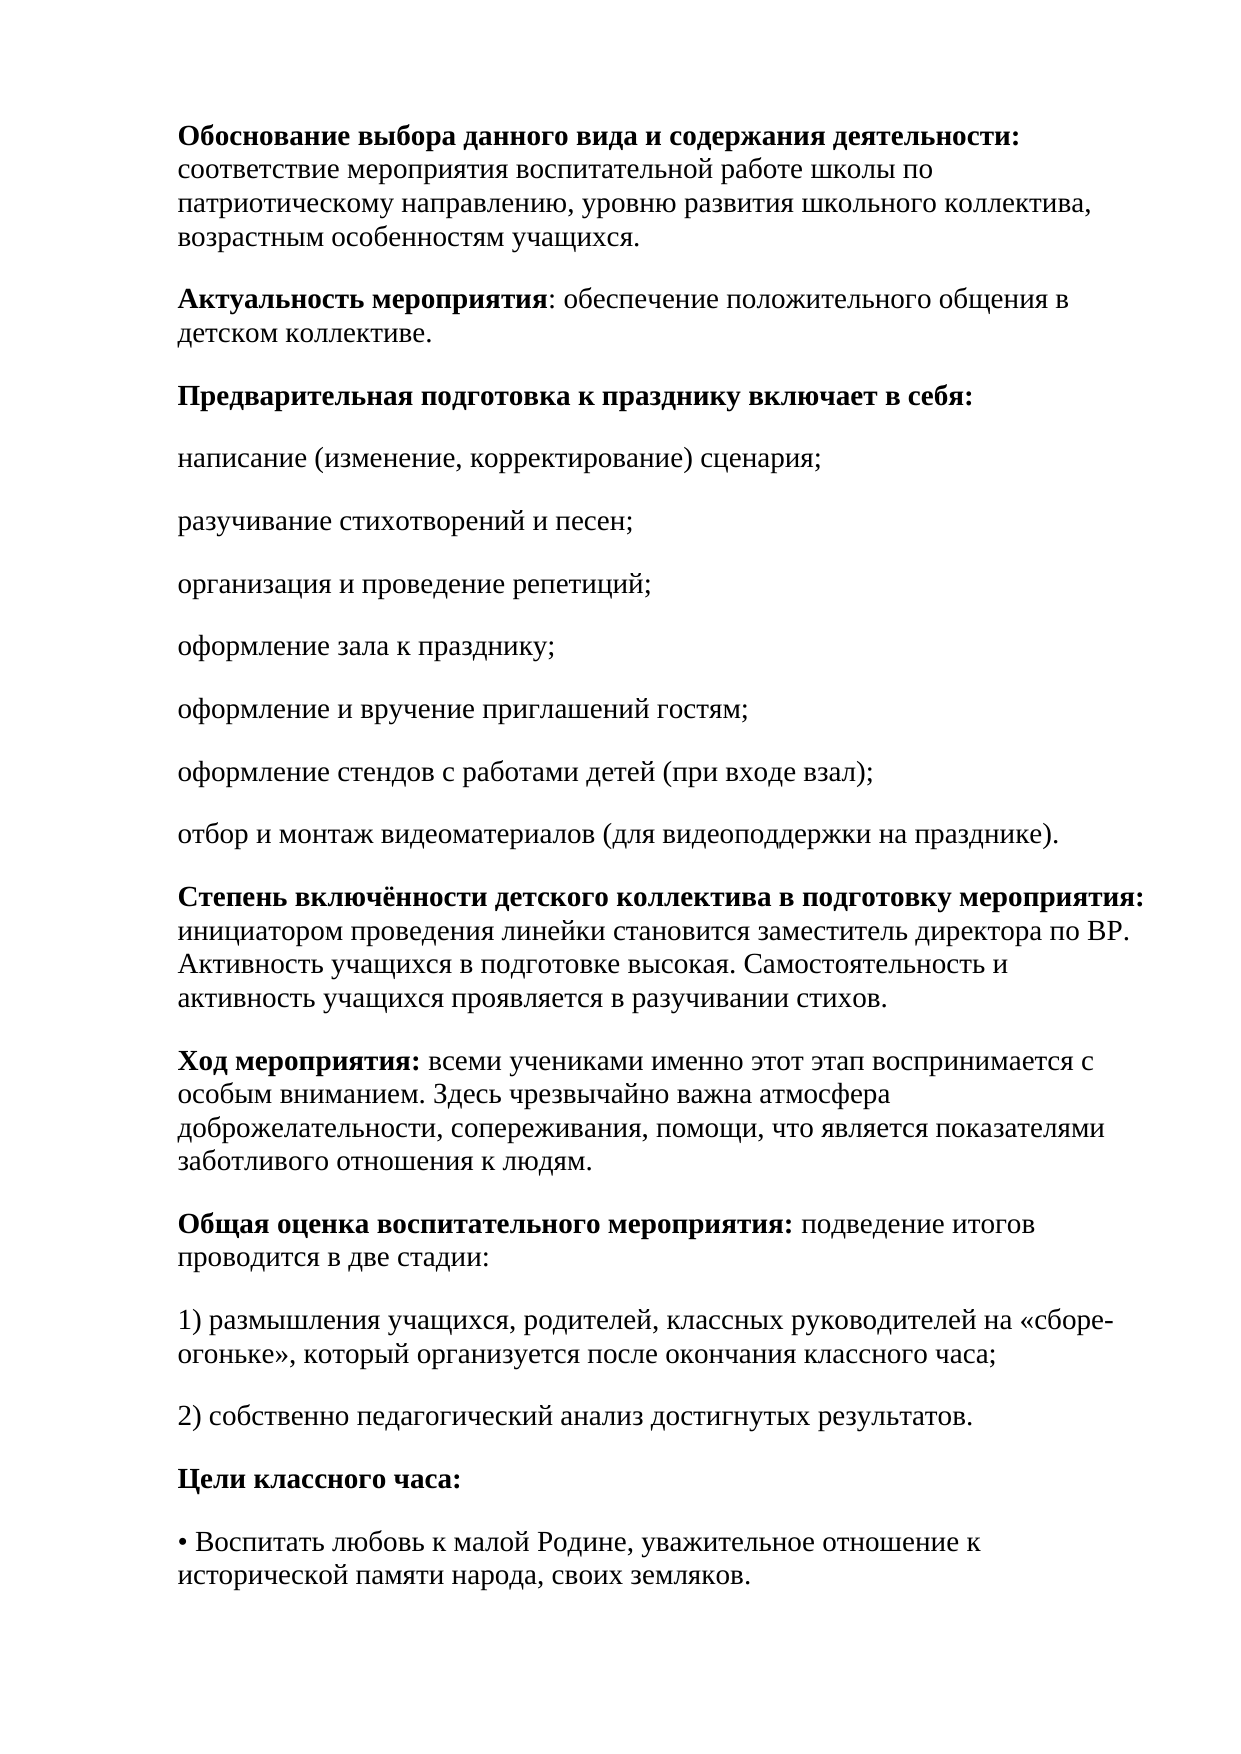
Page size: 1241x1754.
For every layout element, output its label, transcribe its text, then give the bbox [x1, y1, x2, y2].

text отбор и монтаж видеоматериалов (для видеоподдержки на празднике). [177, 817, 1152, 850]
text написание (изменение, корректирование) сценария; [177, 440, 1152, 474]
text 1) размышления учащихся, родителей, классных руководителей на «сборе-огоньке», который организуется после окончания классного часа; [177, 1302, 1152, 1369]
text Общая оценка воспитательного мероприятия: подведение итогов проводится в две стадии: [177, 1206, 1152, 1273]
text Ход мероприятия: всеми учениками именно этот этап воспринимается с особым вниманием. Здесь чрезвычайно важна атмосфера доброжелательности, сопереживания, помощи, что является показателями заботливого отношения к людям. [177, 1043, 1152, 1177]
text организация и проведение репетиций; [177, 566, 1152, 599]
text Предварительная подготовка к празднику включает в себя: [177, 378, 1152, 411]
text • Воспитать любовь к малой Родине, уважительное отношение к исторической памяти народа, своих земляков. [177, 1524, 1152, 1591]
text оформление и вручение приглашений гостям; [177, 691, 1152, 725]
text Цели классного часа: [177, 1461, 1152, 1495]
text 2) собственно педагогический анализ достигнутых результатов. [177, 1398, 1152, 1432]
text Обоснование выбора данного вида и содержания деятельности: соответствие мероприятия воспитательной работе школы по патриотическому направлению, уровню развития школьного коллектива, возрастным особенностям учащихся. [177, 118, 1152, 252]
text оформление зала к празднику; [177, 628, 1152, 662]
text оформление стендов с работами детей (при входе взал); [177, 754, 1152, 787]
text Актуальность мероприятия: обеспечение положительного общения в детском коллективе. [177, 281, 1152, 348]
text разучивание стихотворений и песен; [177, 503, 1152, 537]
text Степень включённости детского коллектива в подготовку мероприятия: инициатором проведения линейки становится заместитель директора по ВР. Активность учащихся в подготовке высокая. Самостоятельность и активность учащихся проявляется в разучивании стихов. [177, 879, 1152, 1013]
